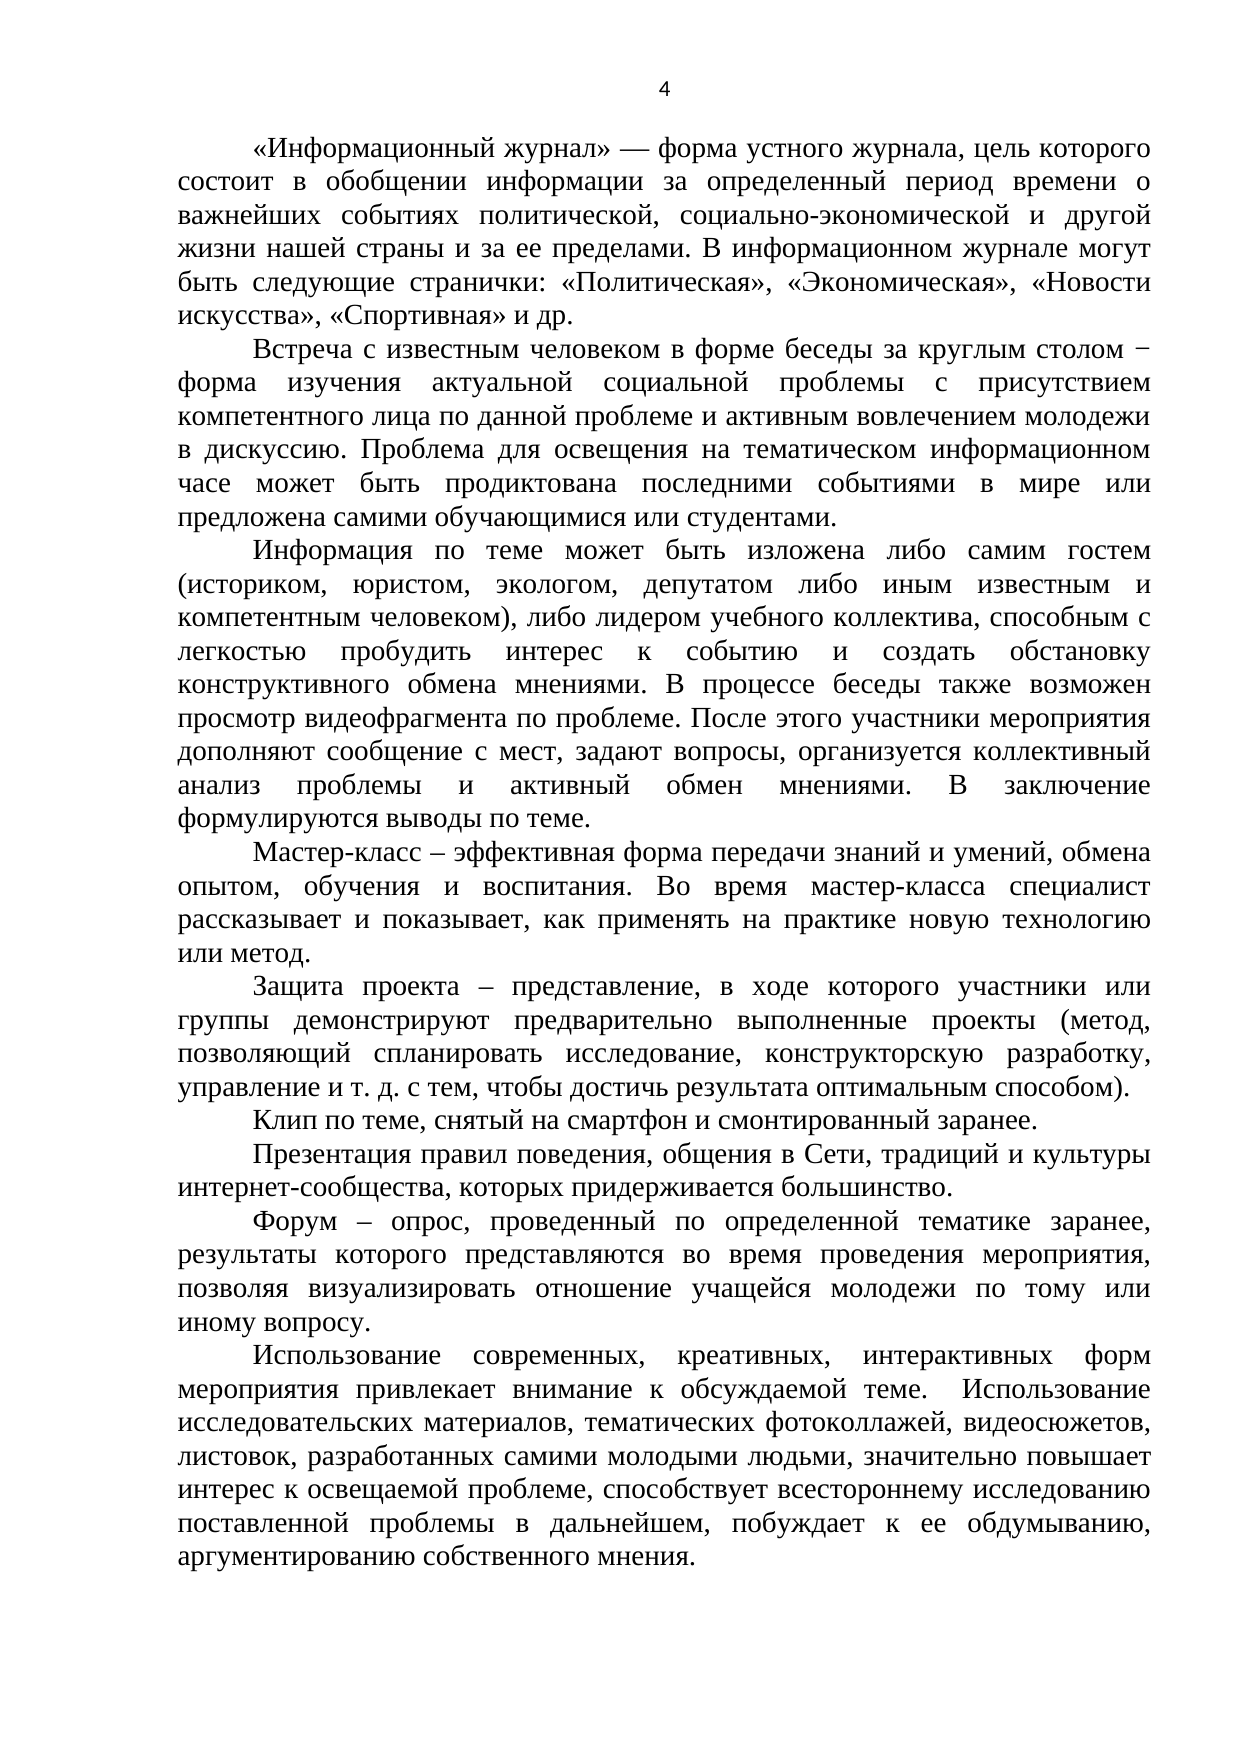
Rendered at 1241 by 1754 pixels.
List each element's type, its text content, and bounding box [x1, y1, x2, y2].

text Защита проекта – представление, в ходе которого участники или группы демонстрируют предварительно выполненные проекты (метод, позволяющий спланировать исследование, конструкторскую разработку, управление и т. д. с тем, чтобы достичь результата оптимальным способом). [177, 968, 1152, 1102]
text Использование современных, креативных, интерактивных форм мероприятия привлекает внимание к обсуждаемой теме. Использование исследовательских материалов, тематических фотоколлажей, видеосюжетов, листовок, разработанных самими молодыми людьми, значительно повышает интерес к освещаемой проблеме, способствует всестороннему исследованию поставленной проблемы в дальнейшем, побуждает к ее обдумыванию, аргументированию собственного мнения. [177, 1337, 1152, 1572]
text Клип по теме, снятый на смартфон и смонтированный заранее. [177, 1102, 1152, 1136]
text Презентация правил поведения, общения в Сети, традиций и культуры интернет-сообщества, которых придерживается большинство. [177, 1136, 1152, 1203]
text Встреча с известным человеком в форме беседы за круглым столом − форма изучения актуальной социальной проблемы с присутствием компетентного лица по данной проблеме и активным вовлечением молодежи в дискуссию. Проблема для освещения на тематическом информационном часе может быть продиктована последними событиями в мире или предложена самими обучающимися или студентами. [177, 331, 1152, 532]
text Форум – опрос, проведенный по определенной тематике заранее, результаты которого представляются во время проведения мероприятия, позволяя визуализировать отношение учащейся молодежи по тому или иному вопросу. [177, 1203, 1152, 1337]
text «Информационный журнал» — форма устного журнала, цель которого состоит в обобщении информации за определенный период времени о важнейших событиях политической, социально-экономической и другой жизни нашей страны и за ее пределами. В информационном журнале могут быть следующие странички: «Политическая», «Экономическая», «Новости искусства», «Спортивная» и др. [177, 130, 1152, 331]
text Мастер-класс – эффективная форма передачи знаний и умений, обмена опытом, обучения и воспитания. Во время мастер-класса специалист рассказывает и показывает, как применять на практике новую технологию или метод. [177, 834, 1152, 968]
text Информация по теме может быть изложена либо самим гостем (историком, юристом, экологом, депутатом либо иным известным и компетентным человеком), либо лидером учебного коллектива, способным с легкостью пробудить интерес к событию и создать обстановку конструктивного обмена мнениями. В процессе беседы также возможен просмотр видеофрагмента по проблеме. После этого участники мероприятия дополняют сообщение с мест, задают вопросы, организуется коллективный анализ проблемы и активный обмен мнениями. В заключение формулируются выводы по теме. [177, 532, 1152, 834]
